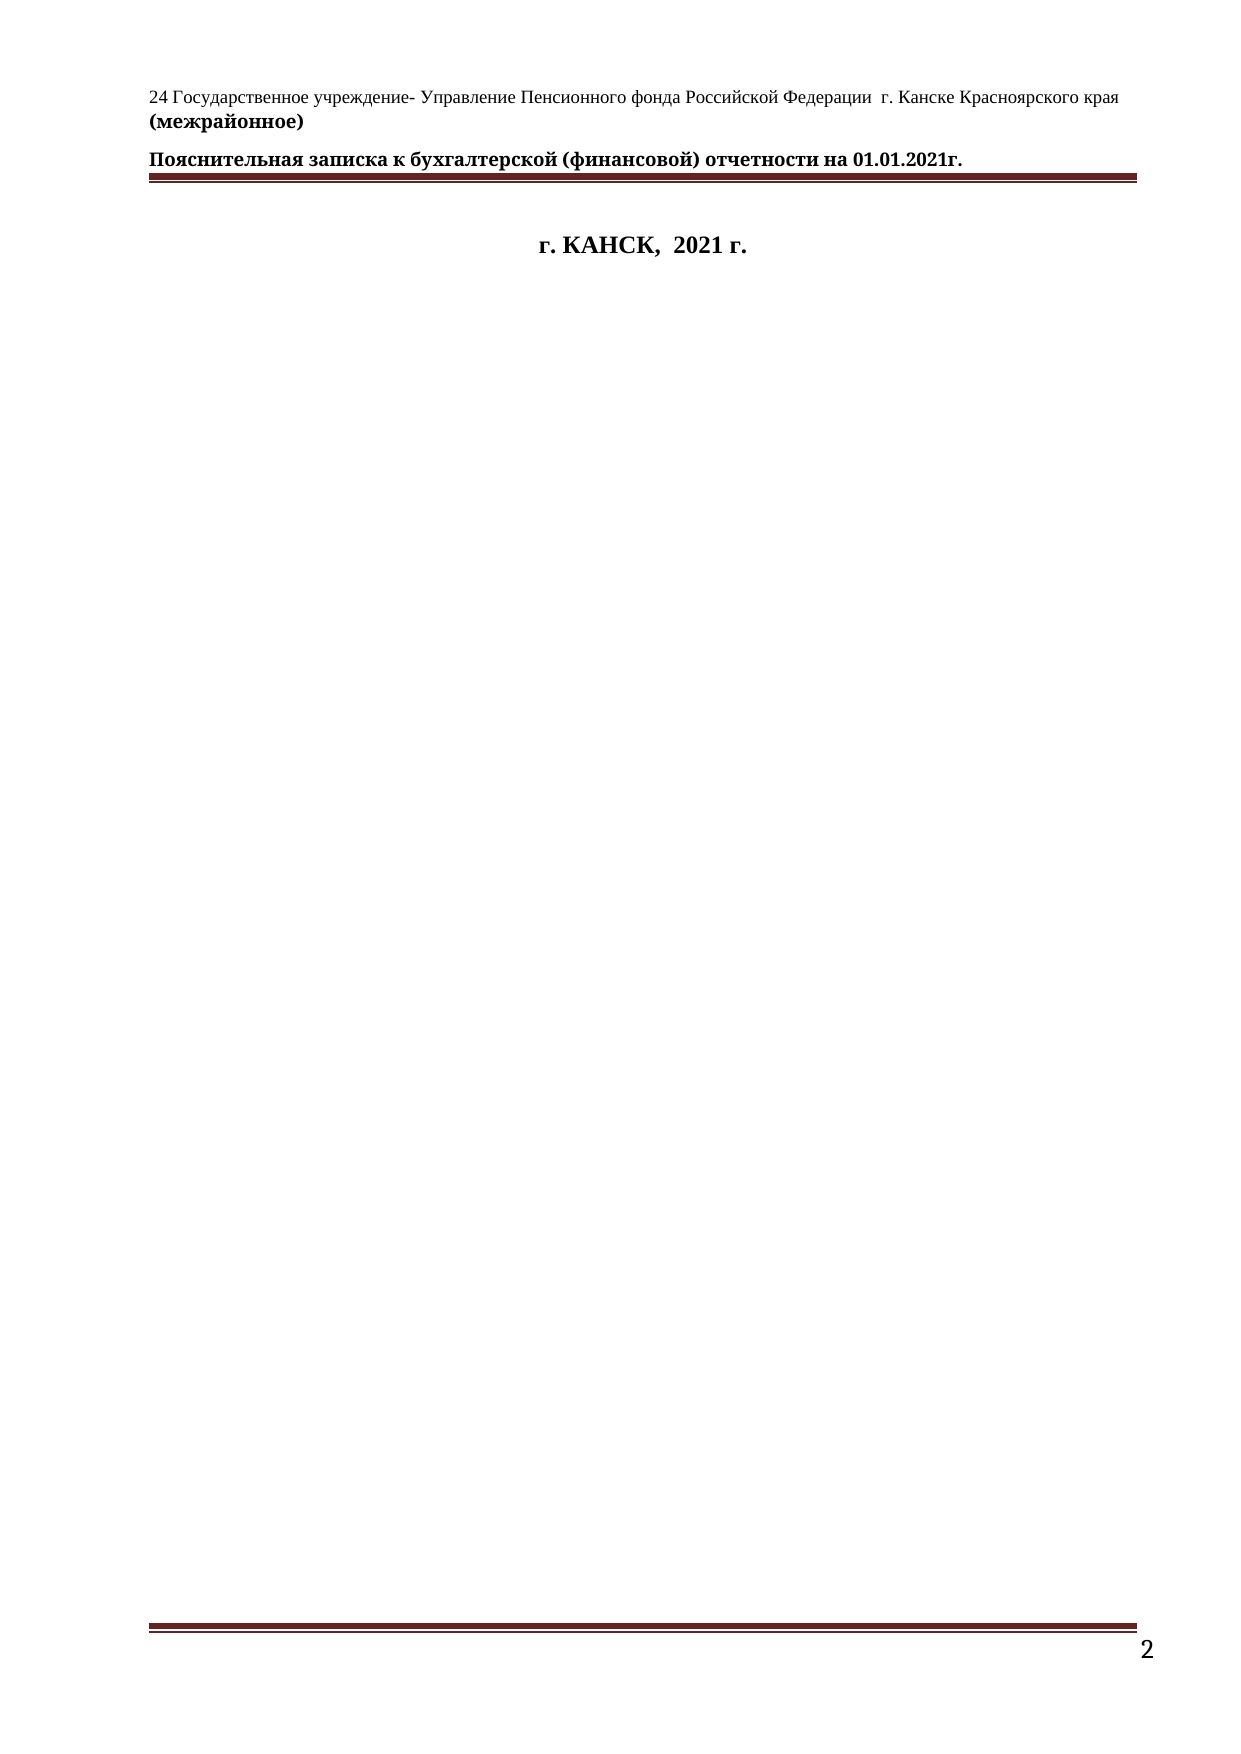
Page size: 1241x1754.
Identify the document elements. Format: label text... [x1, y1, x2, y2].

text г. КАНСК, 2021 г. [149, 230, 1137, 259]
